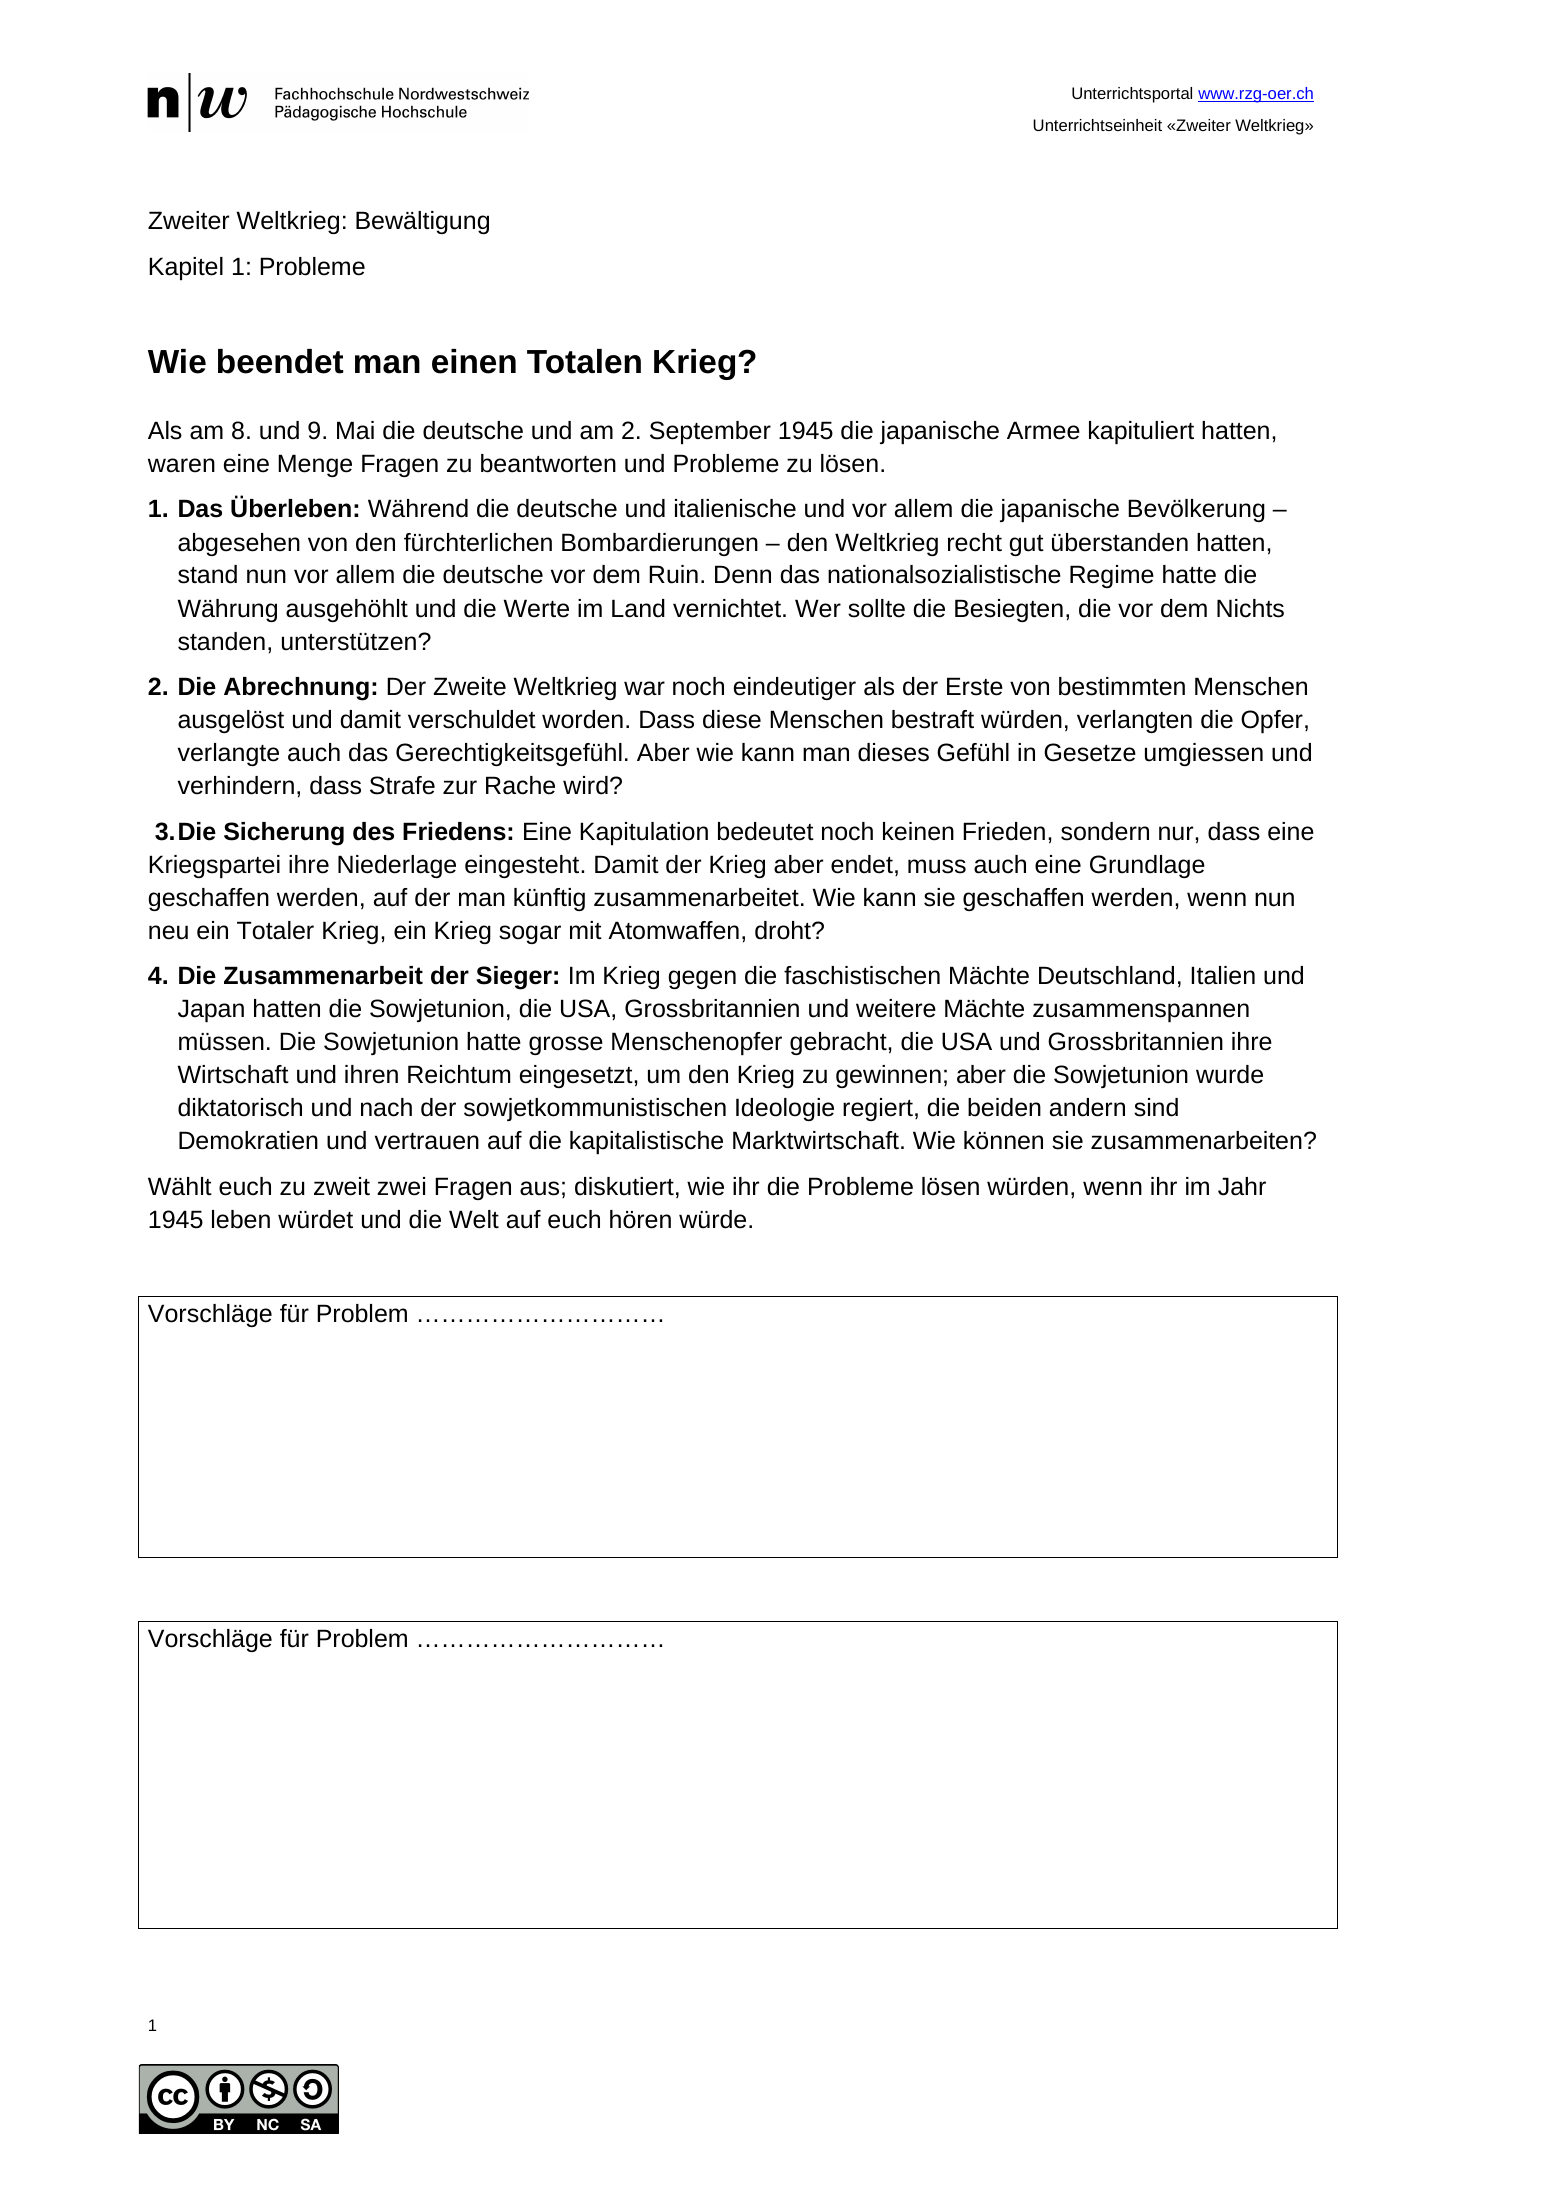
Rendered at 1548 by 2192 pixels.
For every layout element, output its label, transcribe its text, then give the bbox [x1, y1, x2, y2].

text 3. Die Sicherung des Friedens: Eine Kapitulation bedeutet noch keinen Frieden, sondern nur, dass eine Kriegspartei ihre Niederlage eingesteht. Damit der Krieg aber endet, muss auch eine Grundlage geschaffen werden, auf der man künftig zusammenarbeitet. Wie kann sie geschaffen werden, wenn nun neu ein Totaler Krieg, ein Krieg sogar mit Atomwaffen, droht? [148, 817, 1329, 944]
text Vorschläge für Problem ………………………… [139, 1297, 1337, 1328]
text 1. Das Überleben: Während die deutsche und italienische und vor allem die japanische Bevölkerung – abgesehen von den fürchterlichen Bombardierungen – den Weltkrieg recht gut überstanden hatten, stand nun vor allem die deutsche vor dem Ruin. Denn das nationalsozialistische Regime hatte die Währung ausgehöhlt und die Werte im Land vernichtet. Wer sollte die Besiegten, die vor dem Nichts standen, unterstützen? [148, 494, 1329, 655]
text Kapitel 1: Probleme [148, 252, 1257, 280]
text 2. Die Abrechnung: Der Zweite Weltkrieg war noch eindeutiger als der Erste von bestimmten Menschen ausgelöst und damit verschuldet worden. Dass diese Menschen bestraft würden, verlangten die Opfer, verlangte auch das Gerechtigkeitsgefühl. Aber wie kann man dieses Gefühl in Gesetze umgiessen und verhindern, dass Strafe zur Rache wird? [148, 672, 1329, 800]
picture [138, 2064, 339, 2134]
text Zweiter Weltkrieg: Bewältigung [148, 206, 1257, 235]
text Als am 8. und 9. Mai die deutsche und am 2. September 1945 die japanische Armee kapituliert hatten, waren eine Menge Fragen zu beantworten und Probleme zu lösen. [148, 416, 1329, 478]
subtitle Wie beendet man einen Totalen Krieg? [148, 343, 1329, 381]
text Wählt euch zu zweit zwei Fragen aus; diskutiert, wie ihr die Probleme lösen würden, wenn ihr im Jahr 1945 leben würdet und die Welt auf euch hören würde. [148, 1172, 1329, 1234]
picture [147, 73, 529, 132]
text 4. Die Zusammenarbeit der Sieger: Im Krieg gegen die faschistischen Mächte Deutschland, Italien und Japan hatten die Sowjetunion, die USA, Grossbritannien und weitere Mächte zusammenspannen müssen. Die Sowjetunion hatte grosse Menschenopfer gebracht, die USA und Grossbritannien ihre Wirtschaft und ihren Reichtum eingesetzt, um den Krieg zu gewinnen; aber die Sowjetunion wurde diktatorisch und nach der sowjetkommunistischen Ideologie regiert, die beiden andern sind Demokratien und vertrauen auf die kapitalistische Marktwirtschaft. Wie können sie zusammenarbeiten? [148, 961, 1329, 1155]
text Vorschläge für Problem ………………………… [139, 1622, 1337, 1653]
